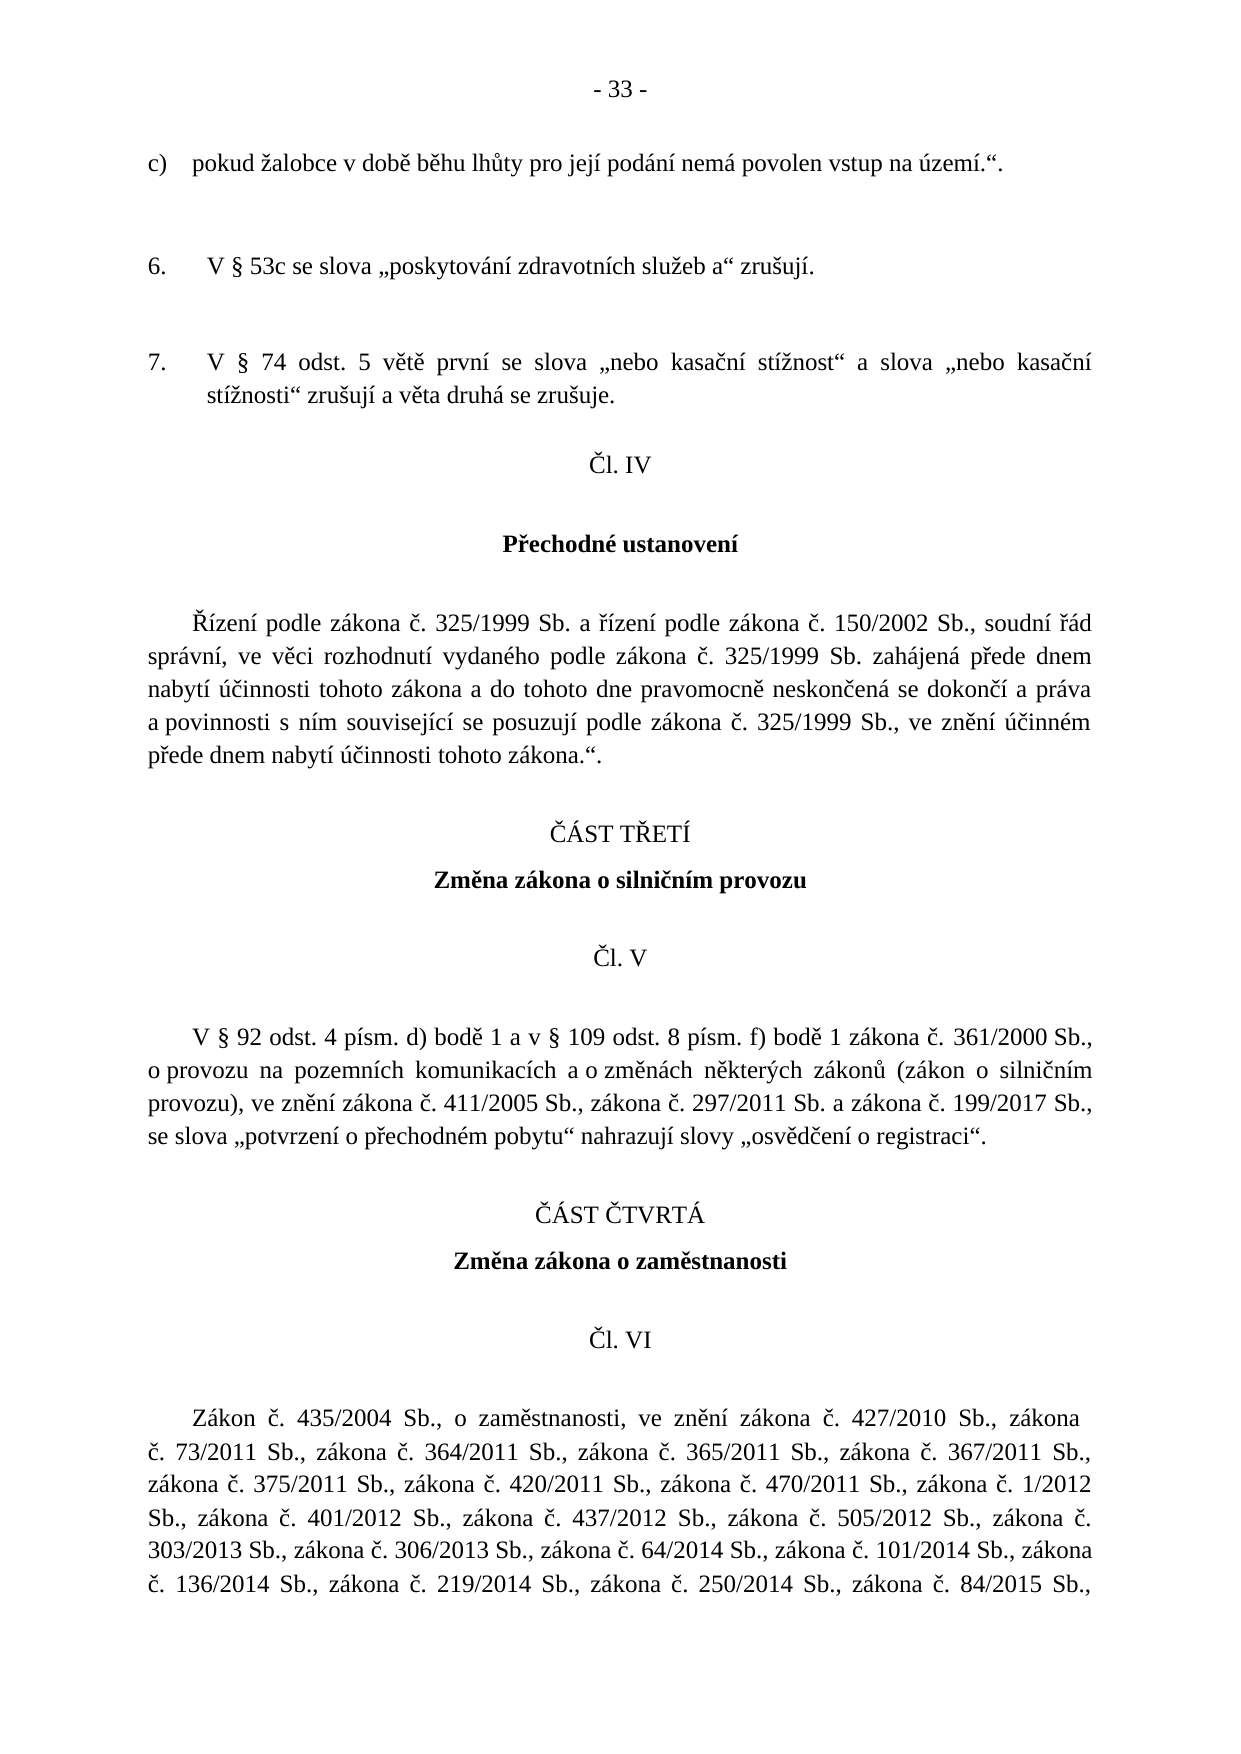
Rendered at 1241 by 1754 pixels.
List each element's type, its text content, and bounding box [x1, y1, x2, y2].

text Přechodné ustanovení [148, 529, 1093, 558]
text V § 53c se slova „poskytování zdravotních služeb a“ zrušují. [148, 251, 1093, 280]
text Změna zákona o zaměstnanosti [148, 1246, 1093, 1274]
text V § 92 odst. 4 písm. d) bodě 1 a v § 109 odst. 8 písm. f) bodě 1 zákona č. 361/2000 Sb., o provozu na pozemních komunikacích a o změnách některých zákonů (zákon o silničním provozu), ve znění zákona č. 411/2005 Sb., zákona č. 297/2011 Sb. a zákona č. 199/2017 Sb., se slova „potvrzení o přechodném pobytu“ nahrazují slovy „osvědčení o registraci“. [148, 1022, 1093, 1150]
text Čl. V [148, 943, 1093, 972]
text pokud žalobce v době běhu lhůty pro její podání nemá povolen vstup na území.“. [148, 148, 1093, 176]
text ČÁST čtvrtá [148, 1200, 1093, 1229]
text Řízení podle zákona č. 325/1999 Sb. a řízení podle zákona č. 150/2002 Sb., soudní řád správní, ve věci rozhodnutí vydaného podle zákona č. 325/1999 Sb. zahájená přede dnem nabytí účinnosti tohoto zákona a do tohoto dne pravomocně neskončená se dokončí a práva a povinnosti s ním související se posuzují podle zákona č. 325/1999 Sb., ve znění účinném přede dnem nabytí účinnosti tohoto zákona.“. [148, 608, 1093, 769]
text Čl. IV [148, 451, 1093, 479]
text V § 74 odst. 5 větě první se slova „nebo kasační stížnost“ a slova „nebo kasační stížnosti“ zrušují a věta druhá se zrušuje. [148, 347, 1093, 409]
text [148, 1403, 1093, 1597]
text Čl. VI [148, 1325, 1093, 1353]
text Změna zákona o silničním provozu [148, 865, 1093, 893]
text ČÁST třetí [148, 819, 1093, 848]
